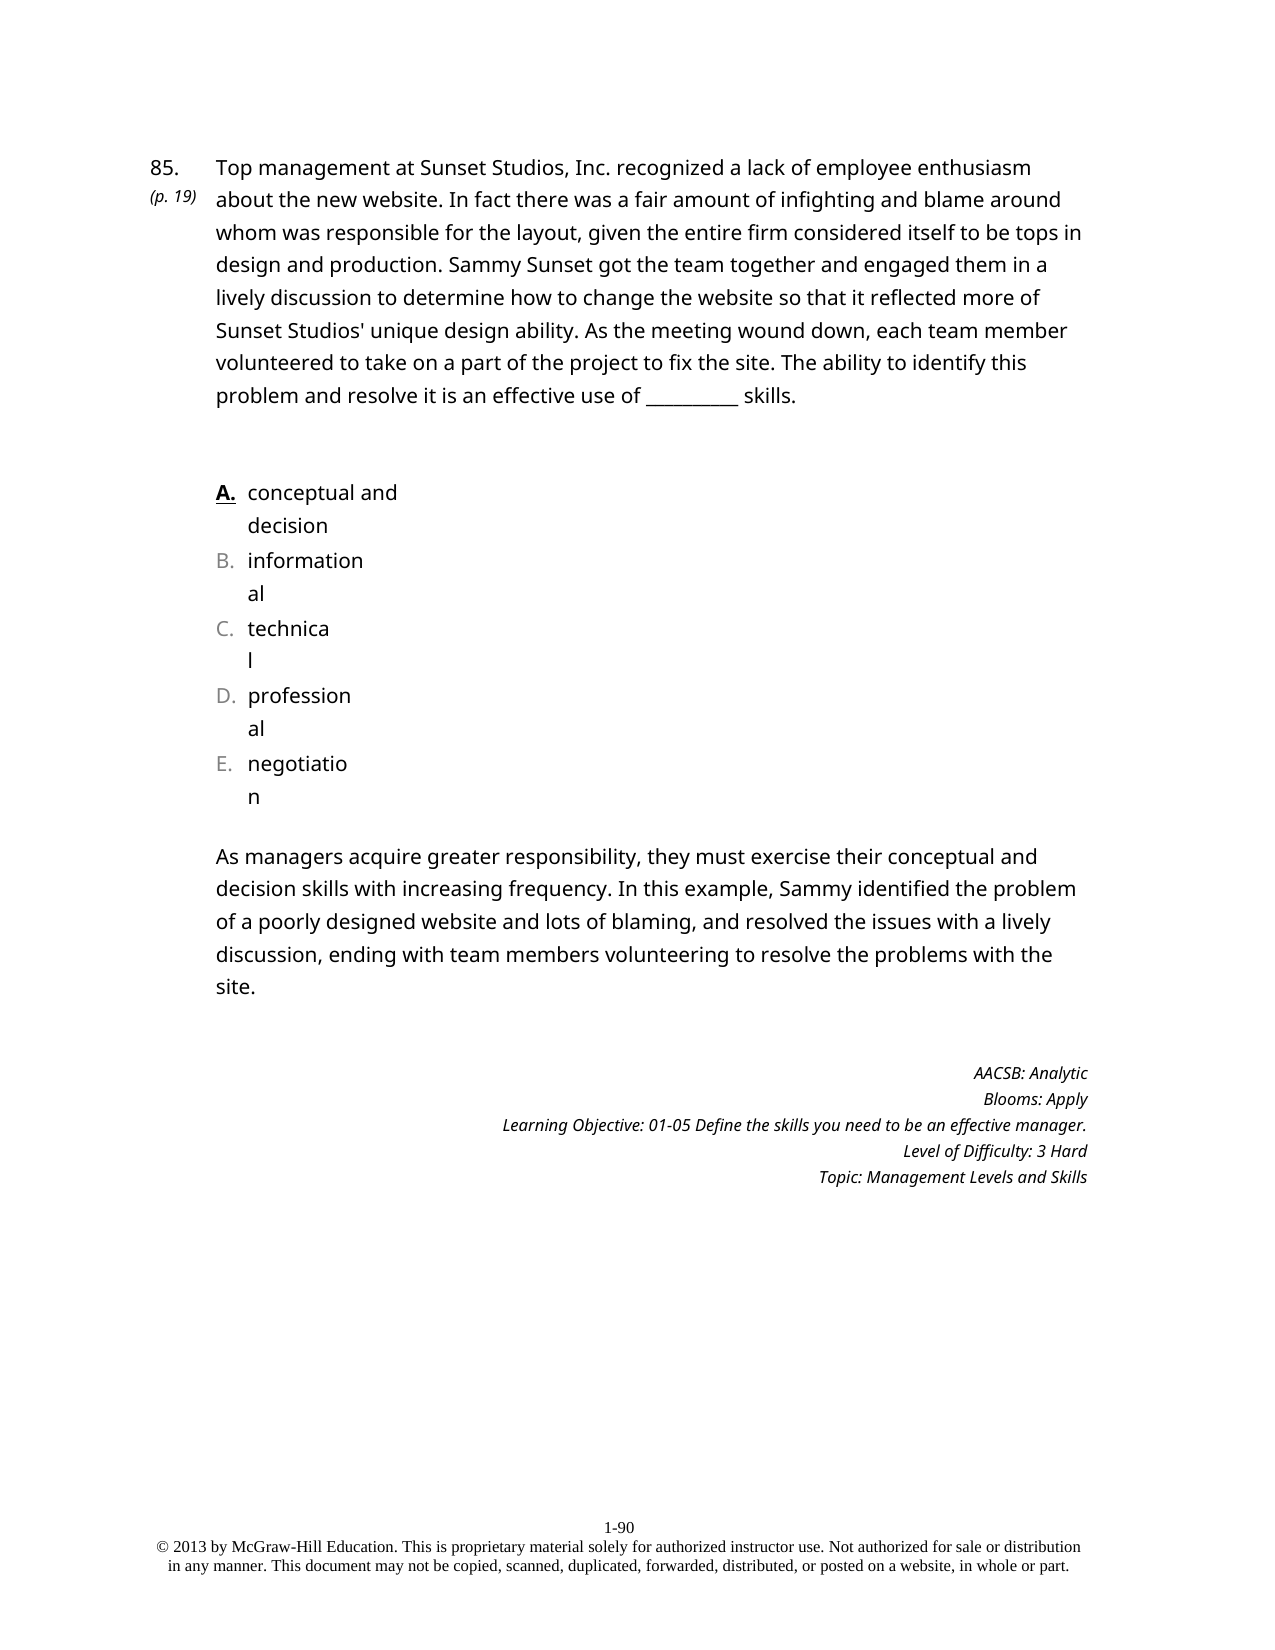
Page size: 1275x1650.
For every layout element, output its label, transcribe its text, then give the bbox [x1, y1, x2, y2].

table_header Top management at Sunset Studios, Inc. recognized a lack of employee enthusiasm about the new website. In fact there was a fair amount of infighting and blame around whom was responsible for the layout, given the entire firm considered itself to be tops in design and production. Sammy Sunset got the team together and engaged them in a lively discussion to determine how to change the website so that it reflected more of Sunset Studios' unique design ability. As the meeting wound down, each team member volunteered to take on a part of the project to fix the site. The ability to identify this problem and resolve it is an effective use of __________ skills. As managers acquire greater responsibility, they must exercise their conceptual and decision skills with increasing frequency. In this example, Sammy identified the problem of a poorly designed website and lots of blaming, and resolved the issues with a lively discussion, ending with team members volunteering to resolve the problems with the site. [216, 153, 1087, 1032]
table_header 85. (p. 19) [150, 153, 216, 1032]
table_header AACSB: Analytic Blooms: Apply Learning Objective: 01-05 Define the skills you need to be an effective manager. Level of Difficulty: 3 Hard Topic: Management Levels and Skills [150, 1062, 1087, 1224]
